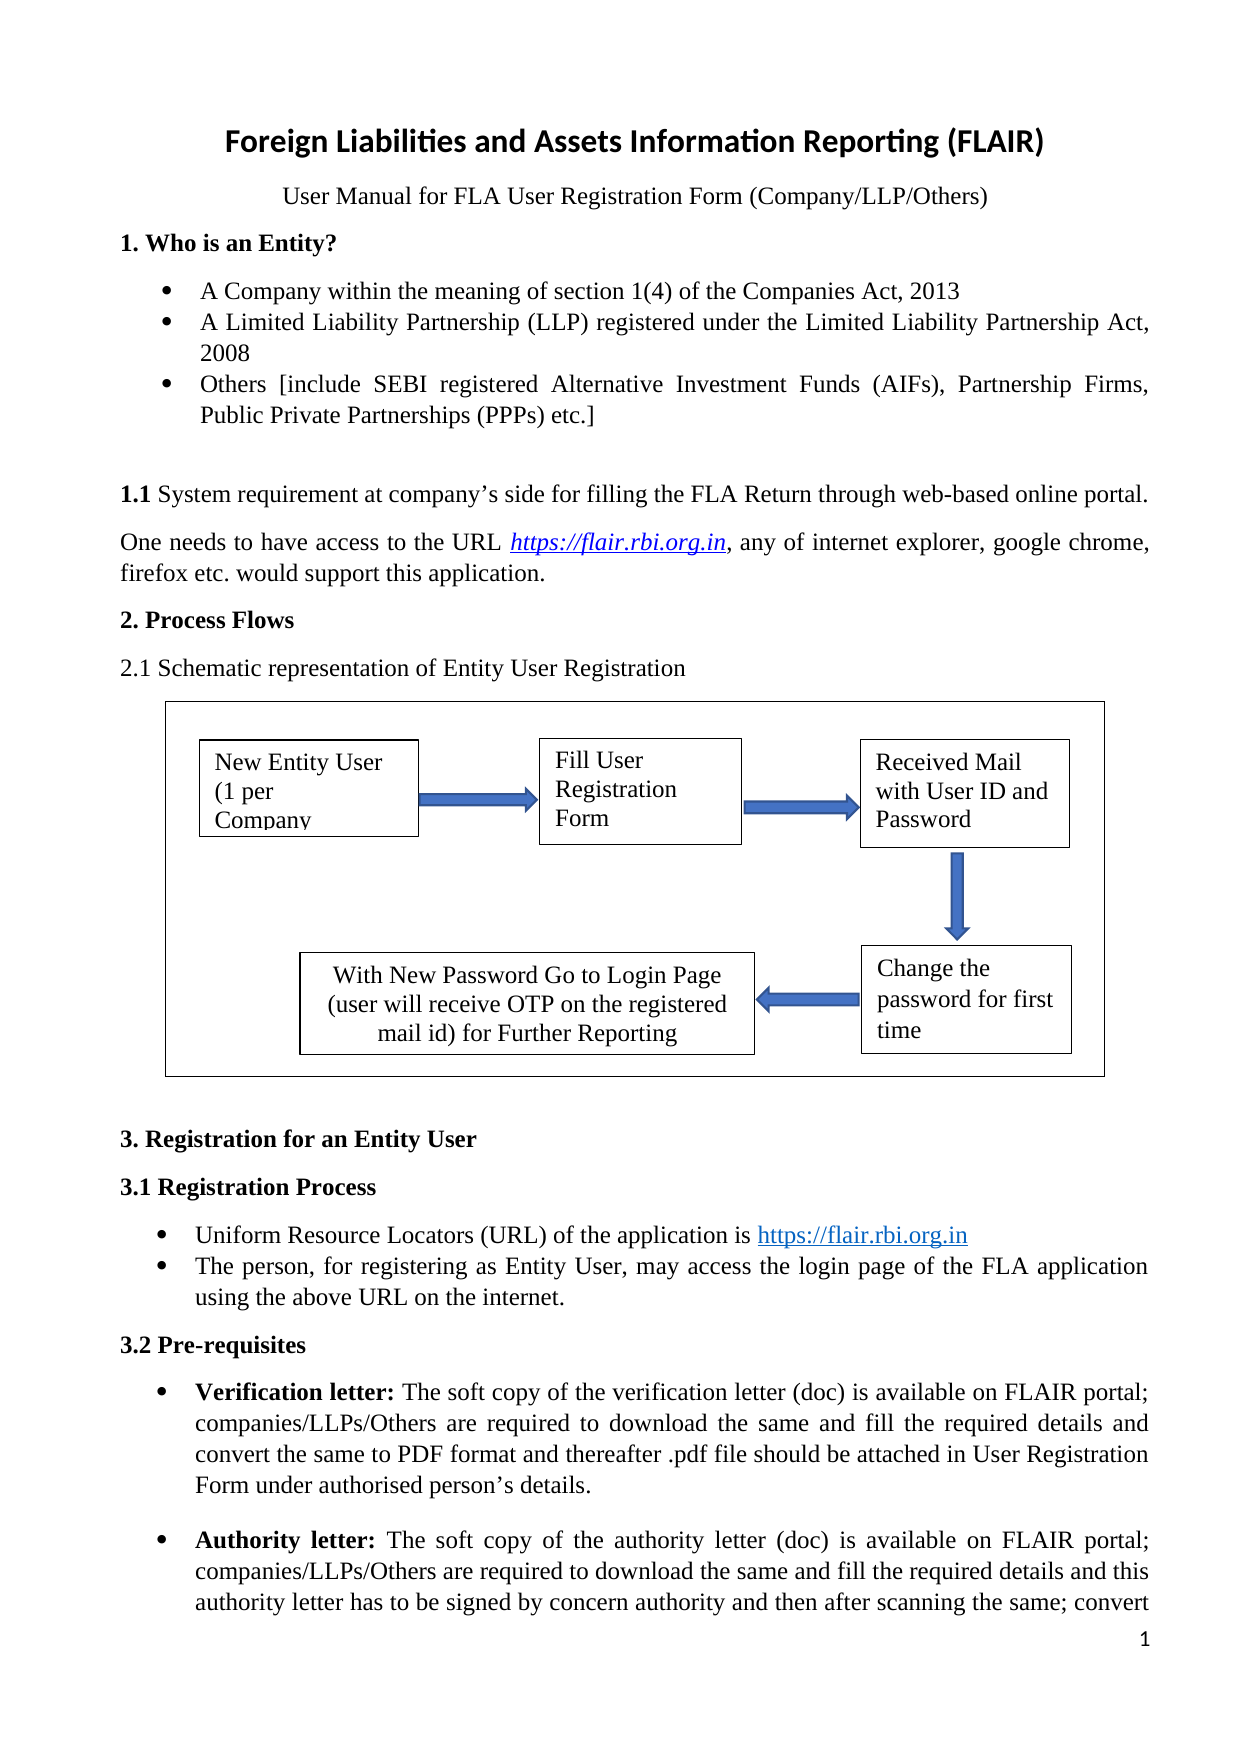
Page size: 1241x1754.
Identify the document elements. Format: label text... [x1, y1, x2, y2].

list Others [include SEBI registered Alternative Investment Funds (AIFs), Partnership Firms, Public Private Partnerships (PPPs) etc.] [162, 369, 1150, 429]
table_header [166, 702, 1104, 1076]
list A Company within the meaning of section 1(4) of the Companies Act, 2013 [162, 276, 1150, 305]
text Foreign Liabilities and Assets Information Reporting (FLAIR) [120, 120, 1150, 161]
text 3. Registration for an Entity User [120, 1124, 1150, 1153]
text One needs to have access to the URL https://flair.rbi.org.in, any of internet explorer, google chrome, firefox etc. would support this application. [120, 527, 1150, 587]
text 2. Process Flows [120, 606, 1150, 634]
list Verification letter: The soft copy of the verification letter (doc) is available on FLAIR portal; companies/LLPs/Others are required to download the same and fill the required details and convert the same to PDF format and thereafter .pdf file should be attached in User Registration Form under authorised person’s details. [157, 1377, 1150, 1499]
list A Limited Liability Partnership (LLP) registered under the Limited Liability Partnership Act, 2008 [162, 307, 1150, 367]
text 1.1 System requirement at company’s side for filling the FLA Return through web-based online portal. [120, 479, 1150, 508]
text 2.1 Schematic representation of Entity User Registration [120, 653, 1150, 682]
list The person, for registering as Entity User, may access the login page of the FLA application using the above URL on the internet. [157, 1251, 1150, 1311]
text 3.2 Pre-requisites [120, 1330, 1150, 1358]
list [157, 1525, 1150, 1616]
text 3.1 Registration Process [120, 1172, 1150, 1201]
text User Manual for FLA User Registration Form (Company/LLP/Others) [120, 181, 1150, 209]
list Uniform Resource Locators (URL) of the application is https://flair.rbi.org.in [157, 1220, 1150, 1249]
text 1. Who is an Entity? [120, 228, 1150, 257]
